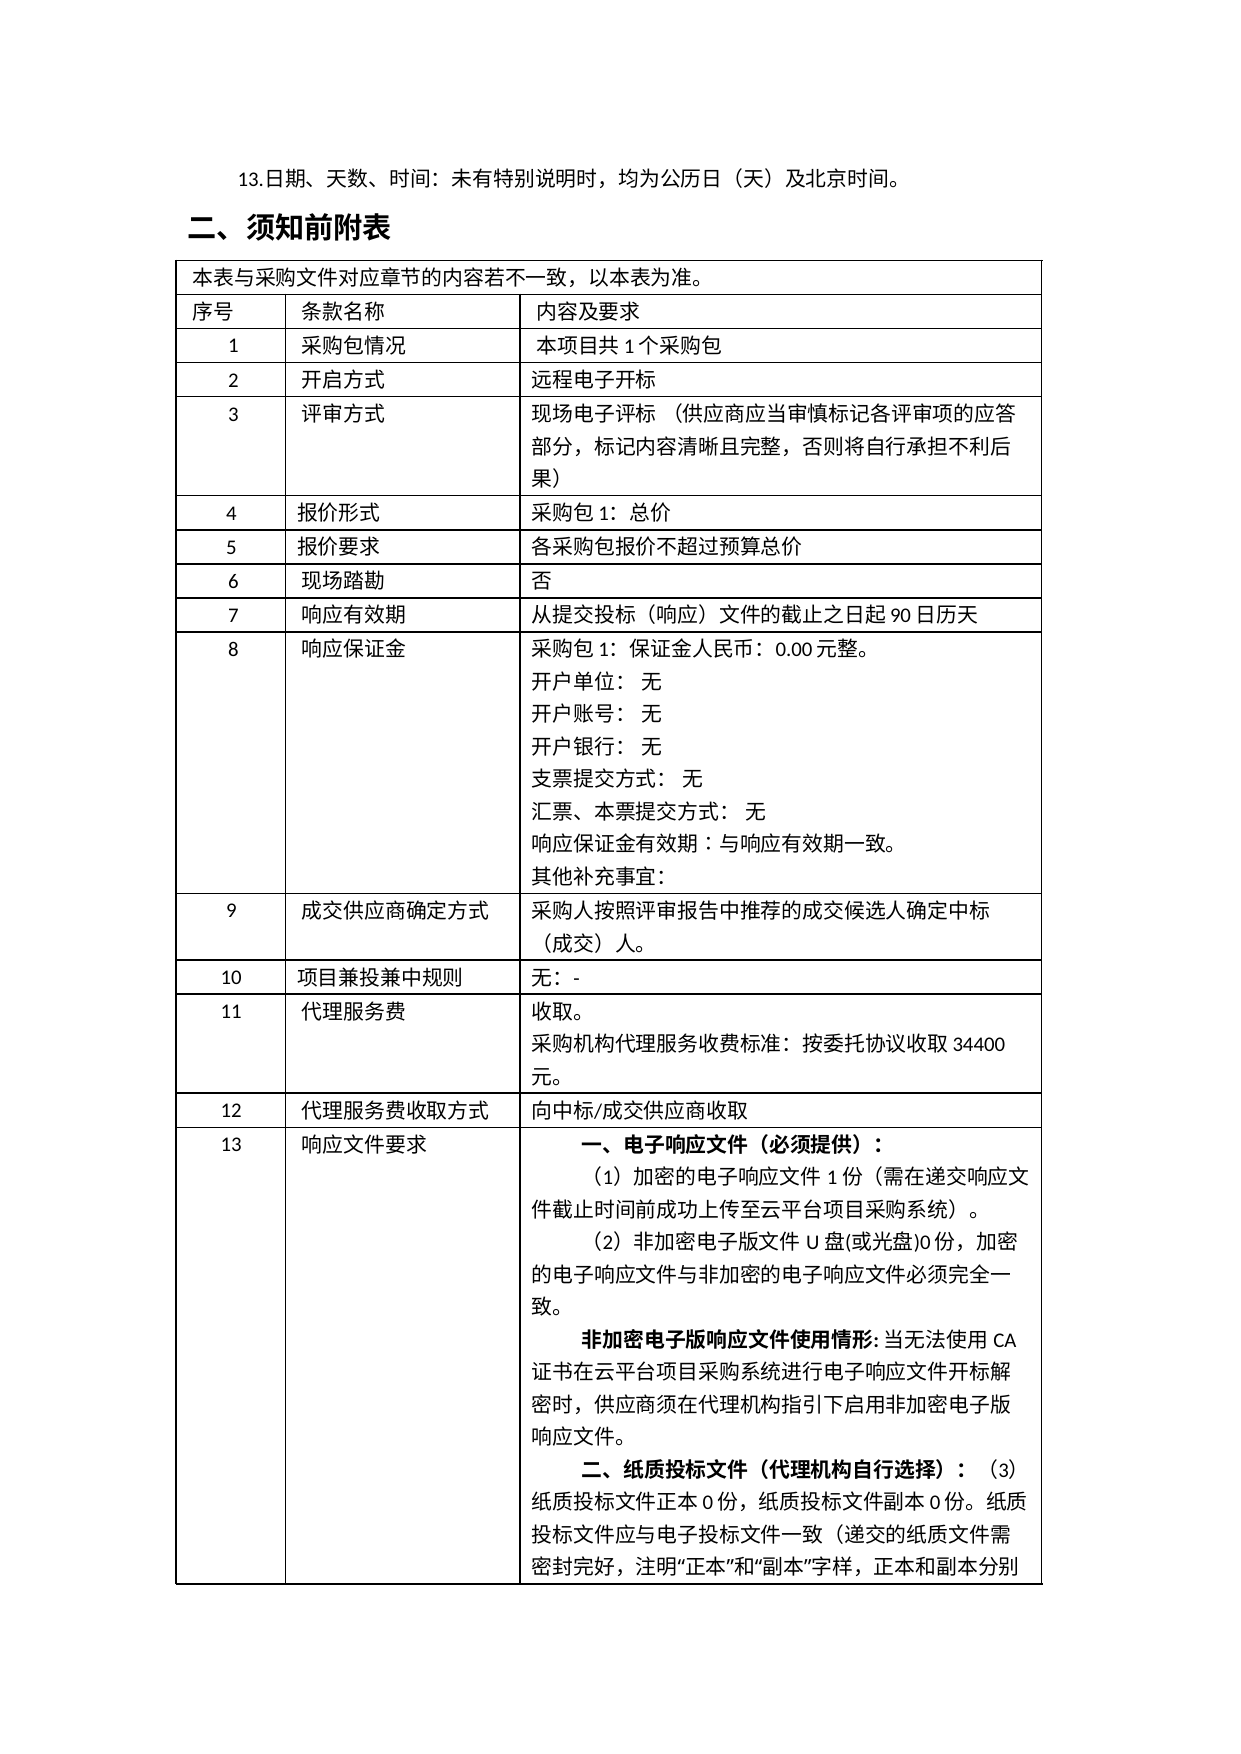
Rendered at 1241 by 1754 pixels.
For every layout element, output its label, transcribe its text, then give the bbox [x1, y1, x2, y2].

table_cell 序号 [177, 295, 285, 328]
table_cell 3 [177, 397, 285, 495]
table_cell 13 [177, 1128, 285, 1583]
table_cell 代理服务费 [286, 995, 519, 1092]
table_cell 2 [177, 363, 285, 396]
table_cell 采购包1：总价 [521, 496, 1041, 529]
table_cell 8 [177, 633, 285, 893]
table_cell 采购包情况 [286, 329, 519, 362]
table_cell 7 [177, 599, 285, 631]
table_cell 响应有效期 [286, 599, 519, 631]
table_cell 项目兼投兼中规则 [286, 961, 519, 993]
table_header 本表与采购文件对应章节的内容若不一致，以本表为准。 [177, 261, 1041, 293]
table_cell 报价形式 [286, 496, 519, 529]
table_cell 内容及要求 [521, 295, 1041, 328]
table_cell 从提交投标（响应）文件的截止之日起90日历天 [521, 599, 1041, 631]
table_cell 向中标/成交供应商收取 [521, 1094, 1041, 1126]
table_cell 否 [521, 565, 1041, 597]
table_cell 远程电子开标 [521, 363, 1041, 396]
table_cell 12 [177, 1094, 285, 1126]
table_cell 现场电子评标 （供应商应当审慎标记各评审项的应答部分，标记内容清晰且完整，否则将自行承担不利后果） [521, 397, 1041, 495]
table_cell 收取。 采购机构代理服务收费标准：按委托协议收取34400元。 [521, 995, 1041, 1092]
table_cell 9 [177, 894, 285, 959]
table_cell 11 [177, 995, 285, 1092]
table_cell 响应保证金 [286, 633, 519, 893]
table_cell 评审方式 [286, 397, 519, 495]
table_cell 代理服务费收取方式 [286, 1094, 519, 1126]
table_cell 采购包1：保证金人民币：0.00元整。 开户单位： 无 开户账号： 无 开户银行： 无 支票提交方式： 无 汇票、本票提交方式： 无 响应保证金有效期∶与响应有效期一致。 其他补充事宜： [521, 633, 1041, 893]
table_cell 成交供应商确定方式 [286, 894, 519, 959]
table_cell 采购人按照评审报告中推荐的成交候选人确定中标（成交）人。 [521, 894, 1041, 959]
table_cell 本项目共1个采购包 [521, 329, 1041, 362]
table_cell 响应文件要求 [286, 1128, 519, 1583]
table_cell 各采购包报价不超过预算总价 [521, 531, 1041, 563]
table_cell 5 [177, 531, 285, 563]
text 二、须知前附表 [187, 194, 1053, 259]
table_cell 1 [177, 329, 285, 362]
table_cell 现场踏勘 [286, 565, 519, 597]
table_cell 6 [177, 565, 285, 597]
table_cell 条款名称 [286, 295, 519, 328]
table_cell 10 [177, 961, 285, 993]
table_cell 开启方式 [286, 363, 519, 396]
text 13.日期、天数、时间：未有特别说明时，均为公历日（天）及北京时间。 [187, 162, 1053, 194]
table_cell 4 [177, 496, 285, 529]
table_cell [521, 1128, 1041, 1583]
table_cell 无：- [521, 961, 1041, 993]
table_cell 报价要求 [286, 531, 519, 563]
